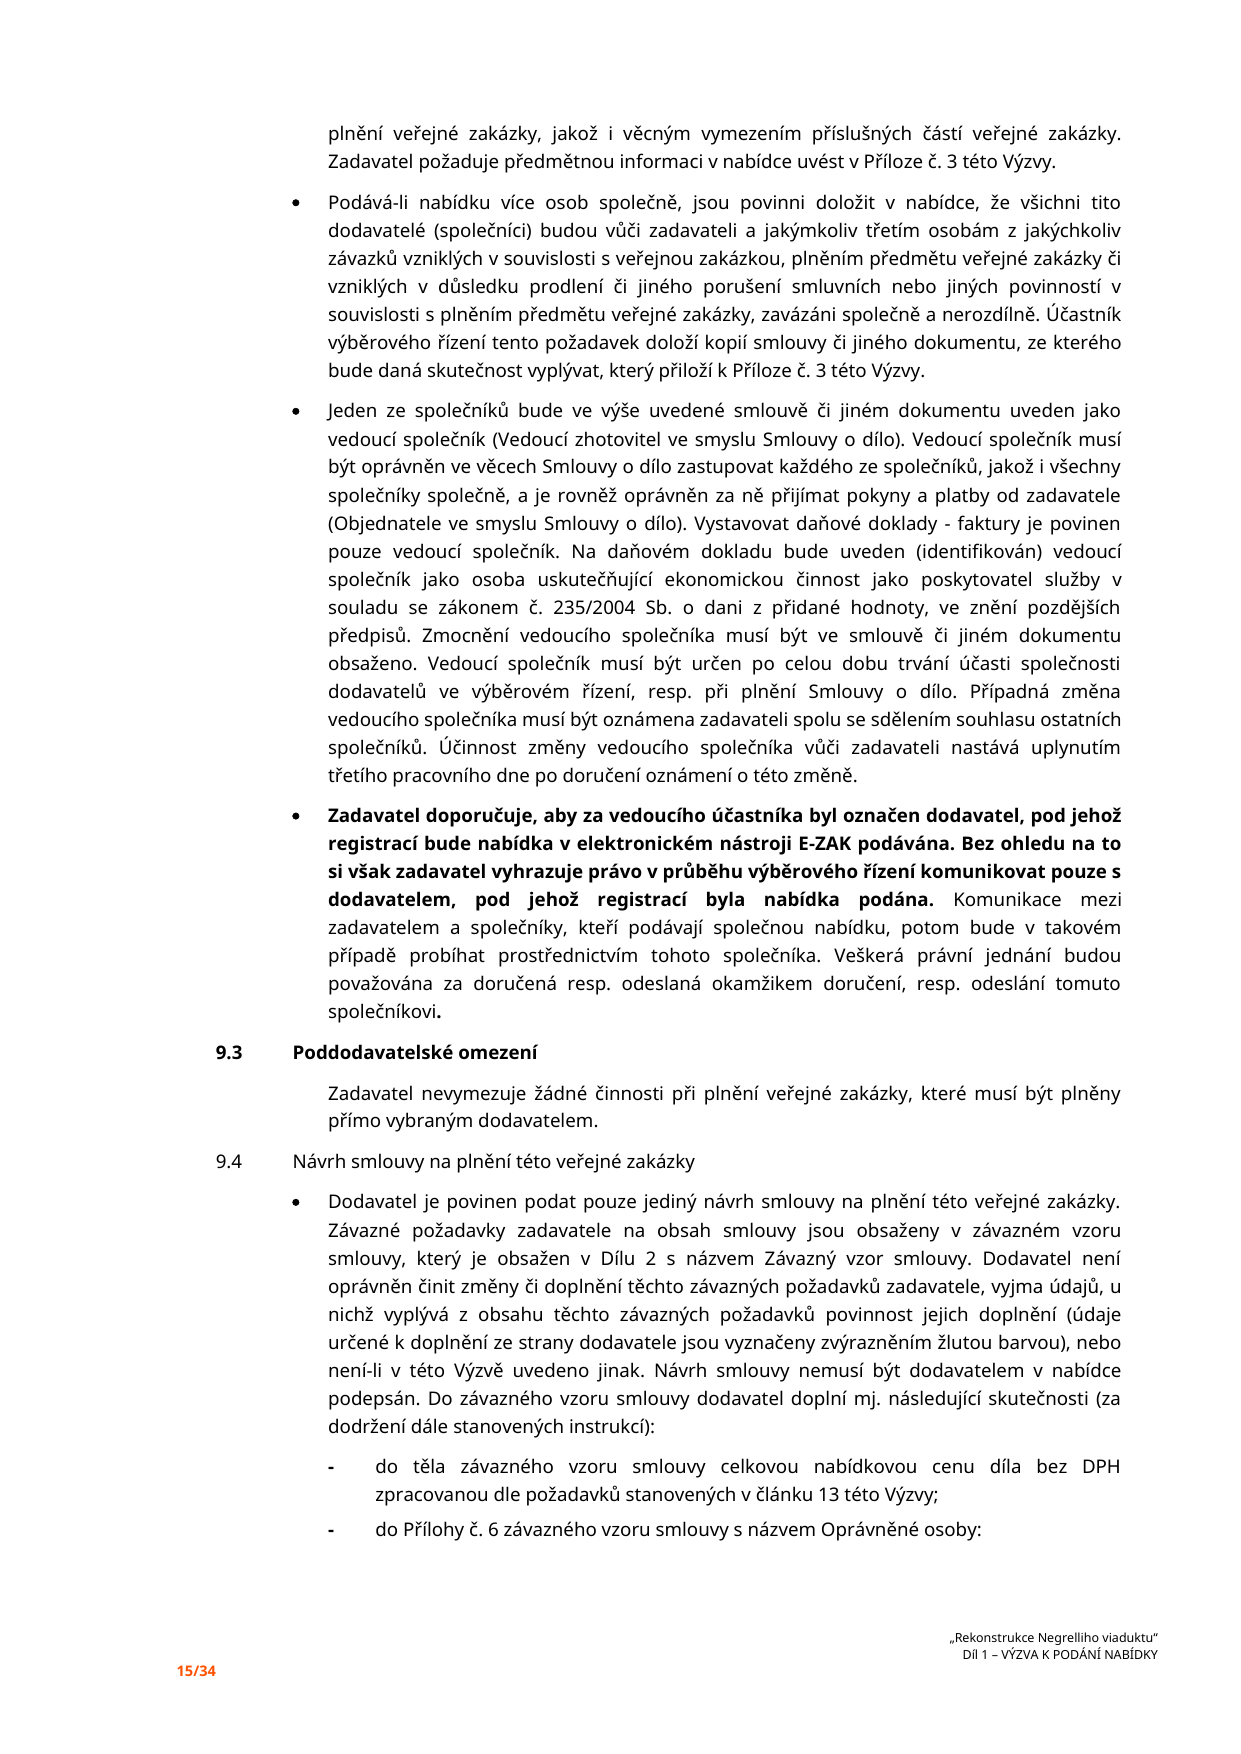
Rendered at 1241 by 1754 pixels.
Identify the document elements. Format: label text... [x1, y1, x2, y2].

text Zadavatel doporučuje, aby za vedoucího účastníka byl označen dodavatel, pod jehož registrací bude nabídka v elektronickém nástroji E-ZAK podávána. Bez ohledu na to si však zadavatel vyhrazuje právo v průběhu výběrového řízení komunikovat pouze s dodavatelem, pod jehož registrací byla nabídka podána. Komunikace mezi zadavatelem a společníky, kteří podávají společnou nabídku, potom bude v takovém případě probíhat prostřednictvím tohoto společníka. Veškerá právní jednání budou považována za doručená resp. odeslaná okamžikem doručení, resp. odeslání tomuto společníkovi. [292, 803, 1122, 1024]
list Zadavatel nevymezuje žádné činnosti při plnění veřejné zakázky, které musí být plněny přímo vybraným dodavatelem. [328, 1080, 1122, 1133]
text do těla závazného vzoru smlouvy celkovou nabídkovou cenu díla bez DPH zpracovanou dle požadavků stanovených v článku 13 této Výzvy; [328, 1453, 1122, 1507]
text Dodavatel je povinen podat pouze jediný návrh smlouvy na plnění této veřejné zakázky. Závazné požadavky zadavatele na obsah smlouvy jsou obsaženy v závazném vzoru smlouvy, který je obsažen v Dílu 2 s názvem Závazný vzor smlouvy. Dodavatel není oprávněn činit změny či doplnění těchto závazných požadavků zadavatele, vyjma údajů, u nichž vyplývá z obsahu těchto závazných požadavků povinnost jejich doplnění (údaje určené k doplnění ze strany dodavatele jsou vyznačeny zvýrazněním žlutou barvou), nebo není-li v této Výzvě uvedeno jinak. Návrh smlouvy nemusí být dodavatelem v nabídce podepsán. Do závazného vzoru smlouvy dodavatel doplní mj. následující skutečnosti (za dodržení dále stanovených instrukcí): [292, 1189, 1122, 1438]
text Jeden ze společníků bude ve výše uvedené smlouvě či jiném dokumentu uveden jako vedoucí společník (Vedoucí zhotovitel ve smyslu Smlouvy o dílo). Vedoucí společník musí být oprávněn ve věcech Smlouvy o dílo zastupovat každého ze společníků, jakož i všechny společníky společně, a je rovněž oprávněn za ně přijímat pokyny a platby od zadavatele (Objednatele ve smyslu Smlouvy o dílo). Vystavovat daňové doklady - faktury je povinen pouze vedoucí společník. Na daňovém dokladu bude uveden (identifikován) vedoucí společník jako osoba uskutečňující ekonomickou činnost jako poskytovatel služby v souladu se zákonem č. 235/2004 Sb. o dani z přidané hodnoty, ve znění pozdějších předpisů. Zmocnění vedoucího společníka musí být ve smlouvě či jiném dokumentu obsaženo. Vedoucí společník musí být určen po celou dobu trvání účasti společnosti dodavatelů ve výběrovém řízení, resp. při plnění Smlouvy o dílo. Případná změna vedoucího společníka musí být oznámena zadavateli spolu se sdělením souhlasu ostatních společníků. Účinnost změny vedoucího společníka vůči zadavateli nastává uplynutím třetího pracovního dne po doručení oznámení o této změně. [292, 398, 1122, 788]
text do Přílohy č. 6 závazného vzoru smlouvy s názvem Oprávněné osoby: [328, 1516, 1122, 1541]
text Podává-li nabídku více osob společně, jsou povinni doložit v nabídce, že všichni tito dodavatelé (společníci) budou vůči zadavateli a jakýmkoliv třetím osobám z jakýchkoliv závazků vzniklých v souvislosti s veřejnou zakázkou, plněním předmětu veřejné zakázky či vzniklých v důsledku prodlení či jiného porušení smluvních nebo jiných povinností v souvislosti s plněním předmětu veřejné zakázky, zavázáni společně a nerozdílně. Účastník výběrového řízení tento požadavek doloží kopií smlouvy či jiného dokumentu, ze kterého bude daná skutečnost vyplývat, který přiloží k Příloze č. 3 této Výzvy. [292, 189, 1122, 383]
text Poddodavatelské omezení [216, 1039, 1122, 1065]
text Návrh smlouvy na plnění této veřejné zakázky [216, 1148, 1122, 1174]
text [292, 121, 1122, 174]
